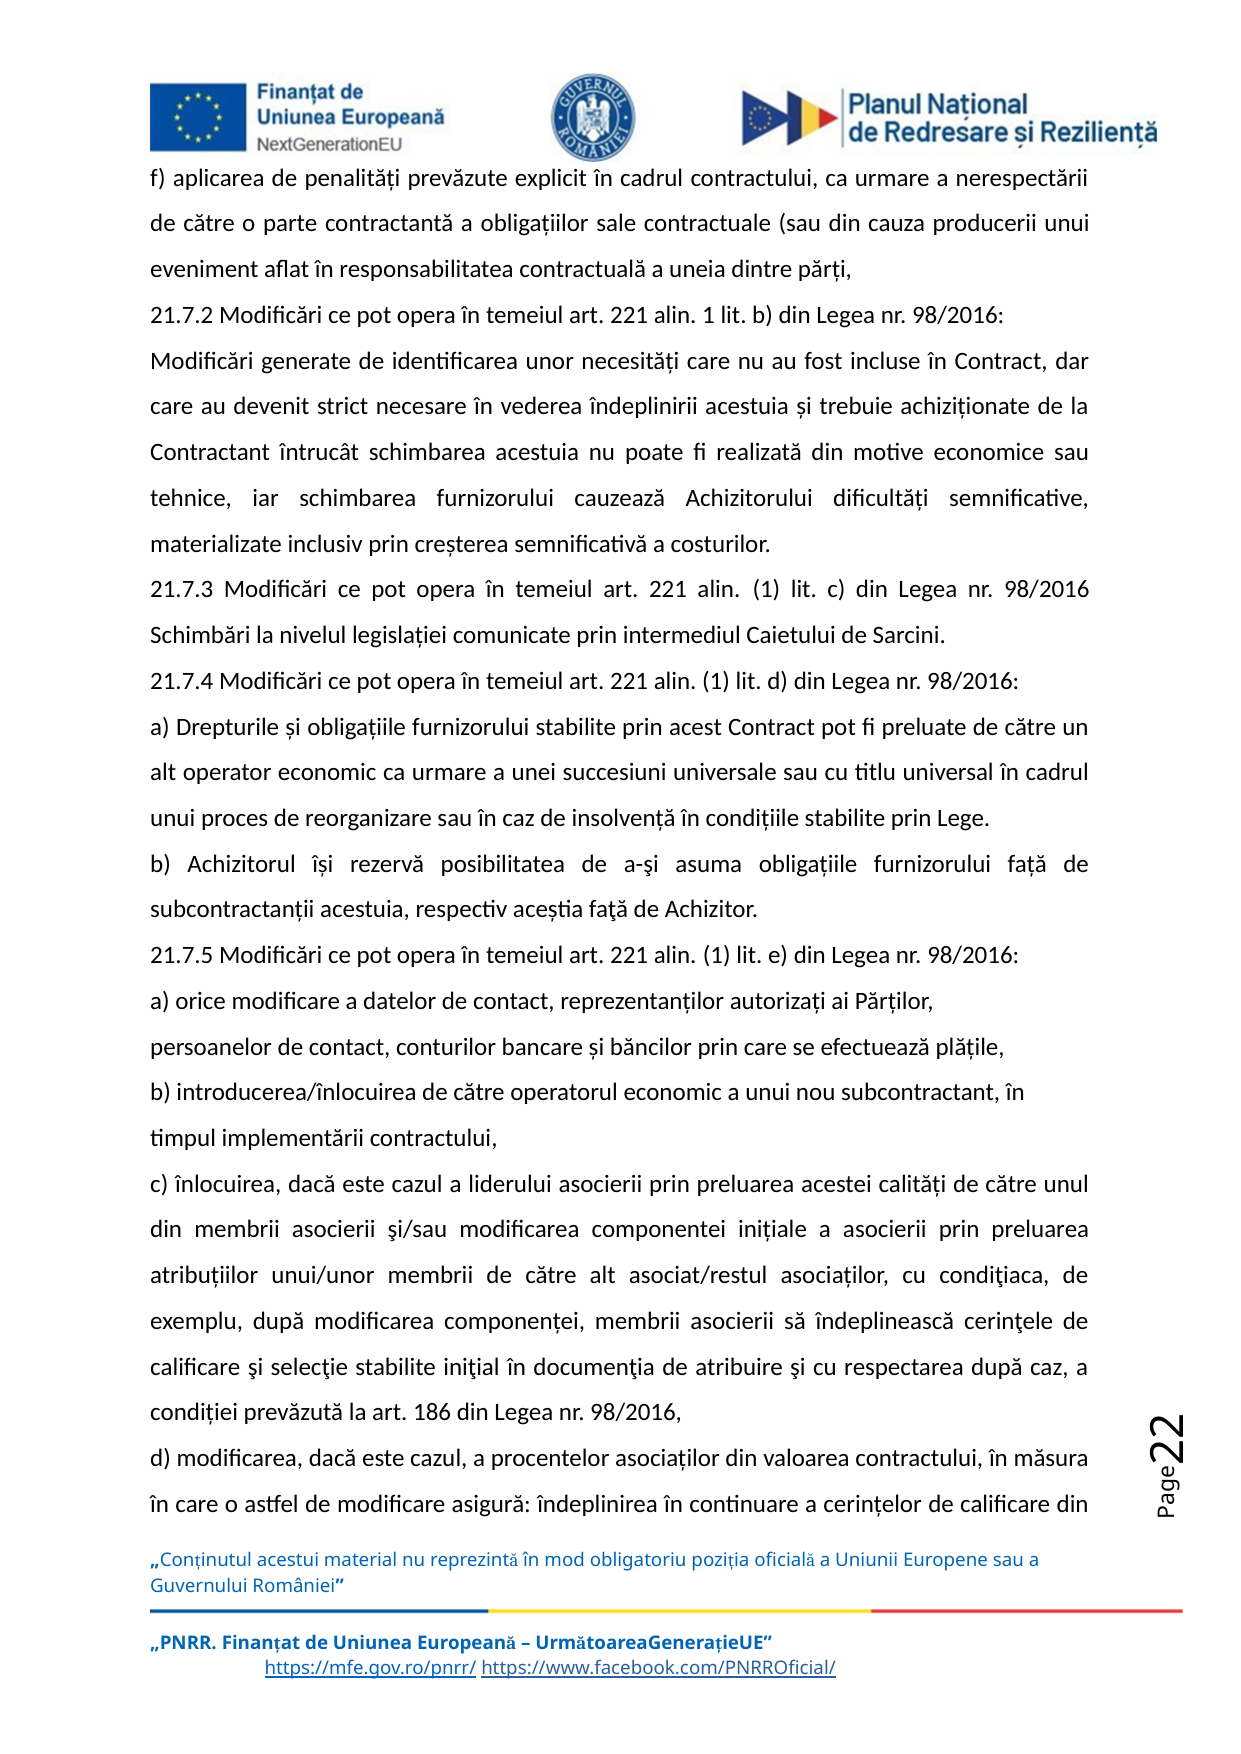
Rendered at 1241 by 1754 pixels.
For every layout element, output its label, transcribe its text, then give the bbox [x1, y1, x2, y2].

text Modificări generate de identificarea unor necesități care nu au fost incluse în Contract, dar care au devenit strict necesare în vederea îndeplinirii acestuia și trebuie achiziționate de la Contractant întrucât schimbarea acestuia nu poate fi realizată din motive economice sau tehnice, iar schimbarea furnizorului cauzează Achizitorului dificultăți semnificative, materializate inclusiv prin creșterea semnificativă a costurilor. [150, 345, 1090, 558]
text a) Drepturile și obligațiile furnizorului stabilite prin acest Contract pot fi preluate de către un alt operator economic ca urmare a unei succesiuni universale sau cu titlu universal în cadrul unui proces de reorganizare sau în caz de insolvență în condițiile stabilite prin Lege. [150, 711, 1090, 833]
text 21.7.4 Modificări ce pot opera în temeiul art. 221 alin. (1) lit. d) din Legea nr. 98/2016: [150, 665, 1090, 695]
text timpul implementării contractului, [150, 1122, 1090, 1153]
text 21.7.2 Modificări ce pot opera în temeiul art. 221 alin. 1 lit. b) din Legea nr. 98/2016: [150, 299, 1090, 329]
text f) aplicarea de penalități prevăzute explicit în cadrul contractului, ca urmare a nerespectării de către o parte contractantă a obligațiilor sale contractuale (sau din cauza producerii unui eveniment aflat în responsabilitatea contractuală a uneia dintre părți, [150, 162, 1090, 284]
text b) introducerea/înlocuirea de către operatorul economic a unui nou subcontractant, în [150, 1076, 1090, 1107]
text 21.7.3 Modificări ce pot opera în temeiul art. 221 alin. (1) lit. c) din Legea nr. 98/2016 Schimbări la nivelul legislației comunicate prin intermediul Caietului de Sarcini. [150, 573, 1090, 650]
text 21.7.5 Modificări ce pot opera în temeiul art. 221 alin. (1) lit. e) din Legea nr. 98/2016: [150, 939, 1090, 970]
picture [150, 73, 1158, 162]
text c) înlocuirea, dacă este cazul a liderului asocierii prin preluarea acestei calități de către unul din membrii asocierii şi/sau modificarea componentei inițiale a asocierii prin preluarea atribuțiilor unui/unor membrii de către alt asociat/restul asociaților, cu condiţiaca, de exemplu, după modificarea componenței, membrii asocierii să îndeplinească cerinţele de calificare şi selecţie stabilite iniţial în documenţia de atribuire şi cu respectarea după caz, a condiției prevăzută la art. 186 din Legea nr. 98/2016, [150, 1168, 1090, 1427]
text persoanelor de contact, conturilor bancare și băncilor prin care se efectuează plățile, [150, 1031, 1090, 1061]
text a) orice modificare a datelor de contact, reprezentanților autorizați ai Părților, [150, 985, 1090, 1016]
text b) Achizitorul își rezervă posibilitatea de a-şi asuma obligațiile furnizorului față de subcontractanții acestuia, respectiv aceștia faţă de Achizitor. [150, 848, 1090, 924]
picture [150, 1597, 1183, 1624]
